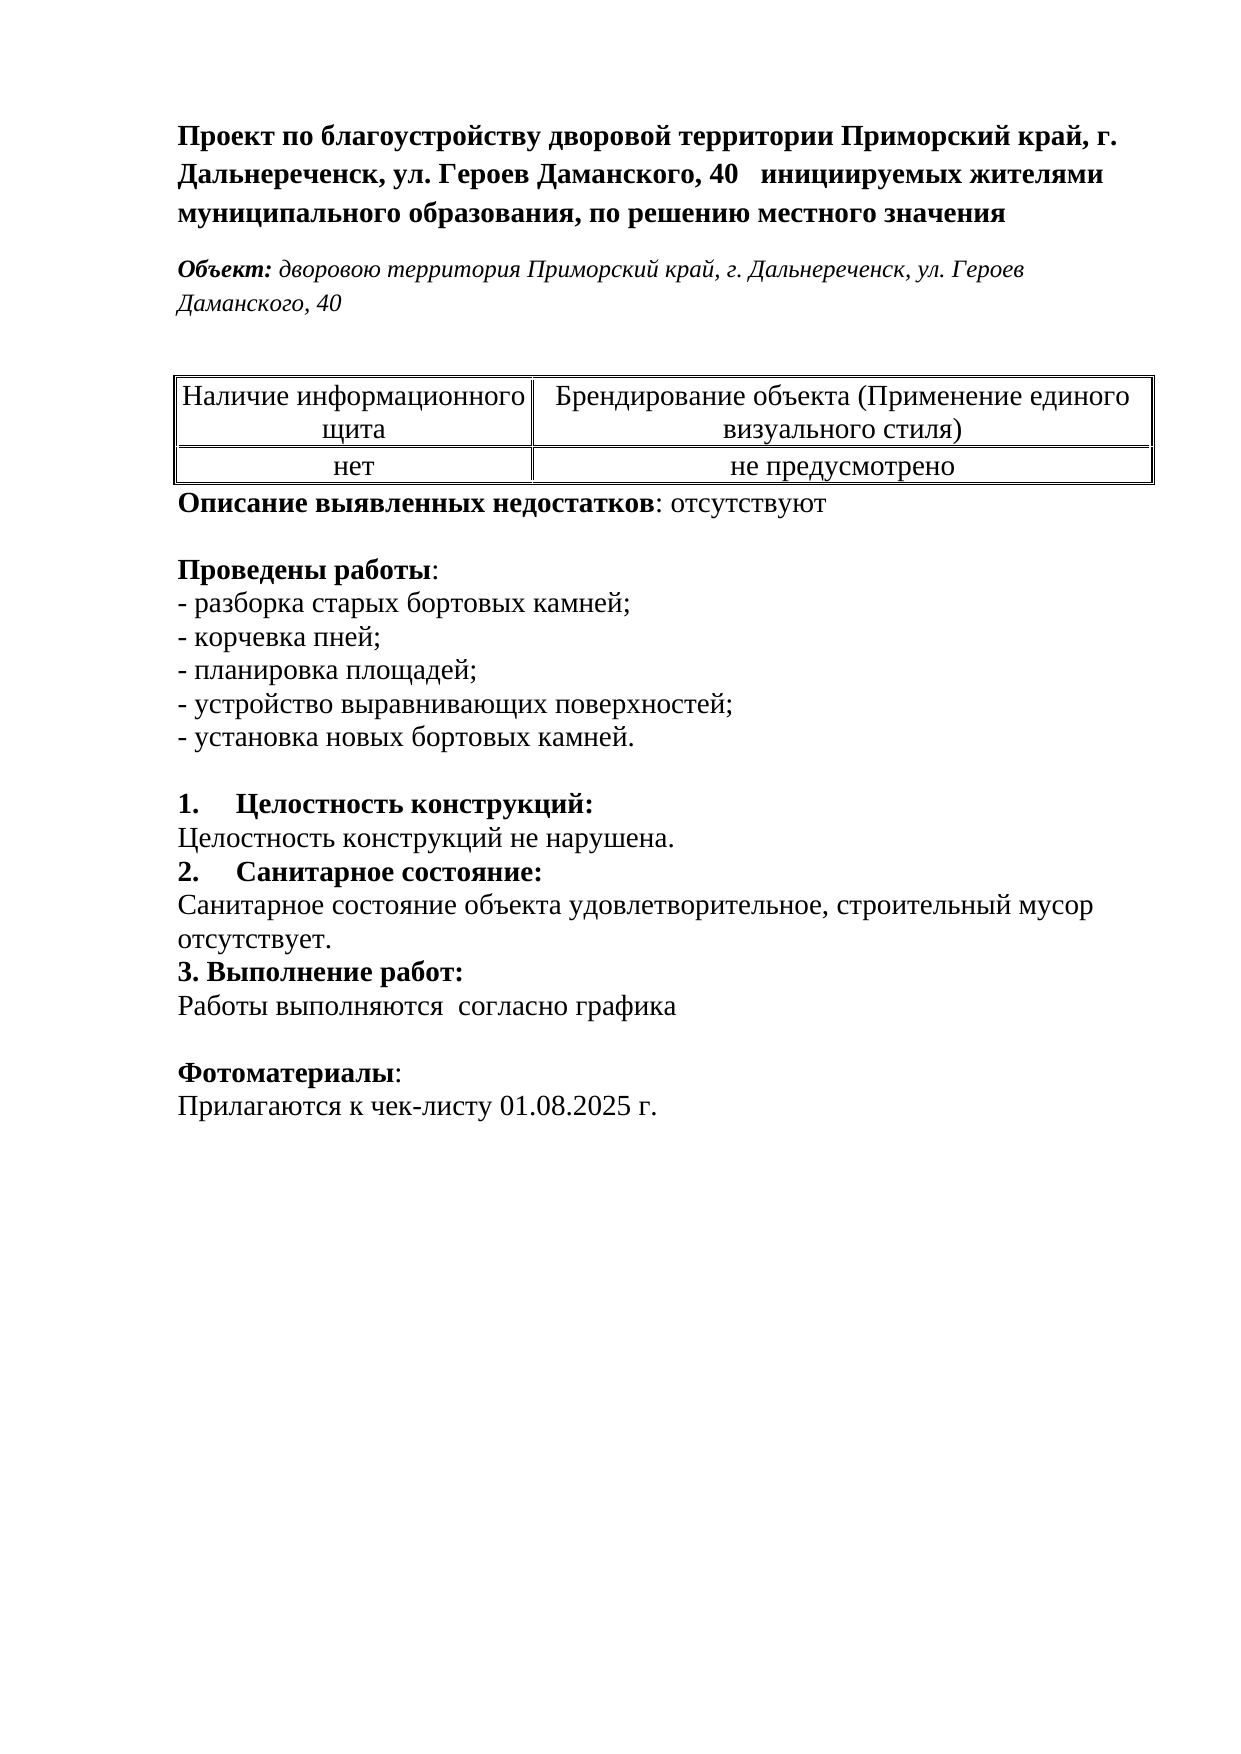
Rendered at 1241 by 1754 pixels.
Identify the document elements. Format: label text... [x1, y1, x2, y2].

text Санитарное состояние объекта удовлетворительное, строительный мусор отсутствует. [177, 887, 1152, 954]
text Фотоматериалы: [177, 1055, 1152, 1088]
text 2. Санитарное состояние: [177, 854, 1152, 887]
text Проект по благоустройству дворовой территории Приморский край, г. Дальнереченск, ул. Героев Даманского, 40 инициируемых жителями муниципального образования, по решению местного значения [177, 118, 1152, 229]
table_cell нет [175, 445, 532, 482]
table_header Брендирование объекта (Применение единого визуального стиля) [533, 378, 1151, 445]
text - разборка старых бортовых камней; [177, 585, 1152, 619]
text - планировка площадей; [177, 652, 1152, 686]
text Работы выполняются согласно графика [177, 988, 1152, 1021]
text Проведены работы: [177, 552, 1152, 585]
text Описание выявленных недостатков: отсутствуют [177, 485, 1152, 518]
text - устройство выравнивающих поверхностей; [177, 686, 1152, 719]
text 1. Целостность конструкций: [177, 787, 1152, 820]
table_header Наличие информационного щита [177, 378, 532, 445]
text 3. Выполнение работ: [177, 954, 1152, 988]
text Целостность конструкций не нарушена. [177, 820, 1152, 854]
text - установка новых бортовых камней. [177, 719, 1152, 753]
text - корчевка пней; [177, 619, 1152, 652]
table_cell не предусмотрено [533, 445, 1153, 482]
text Объект: дворовою территория Приморский край, г. Дальнереченск, ул. Героев Даманского, 40 [177, 254, 1152, 316]
text Прилагаются к чек-листу 01.08.2025 г. [177, 1088, 1152, 1122]
